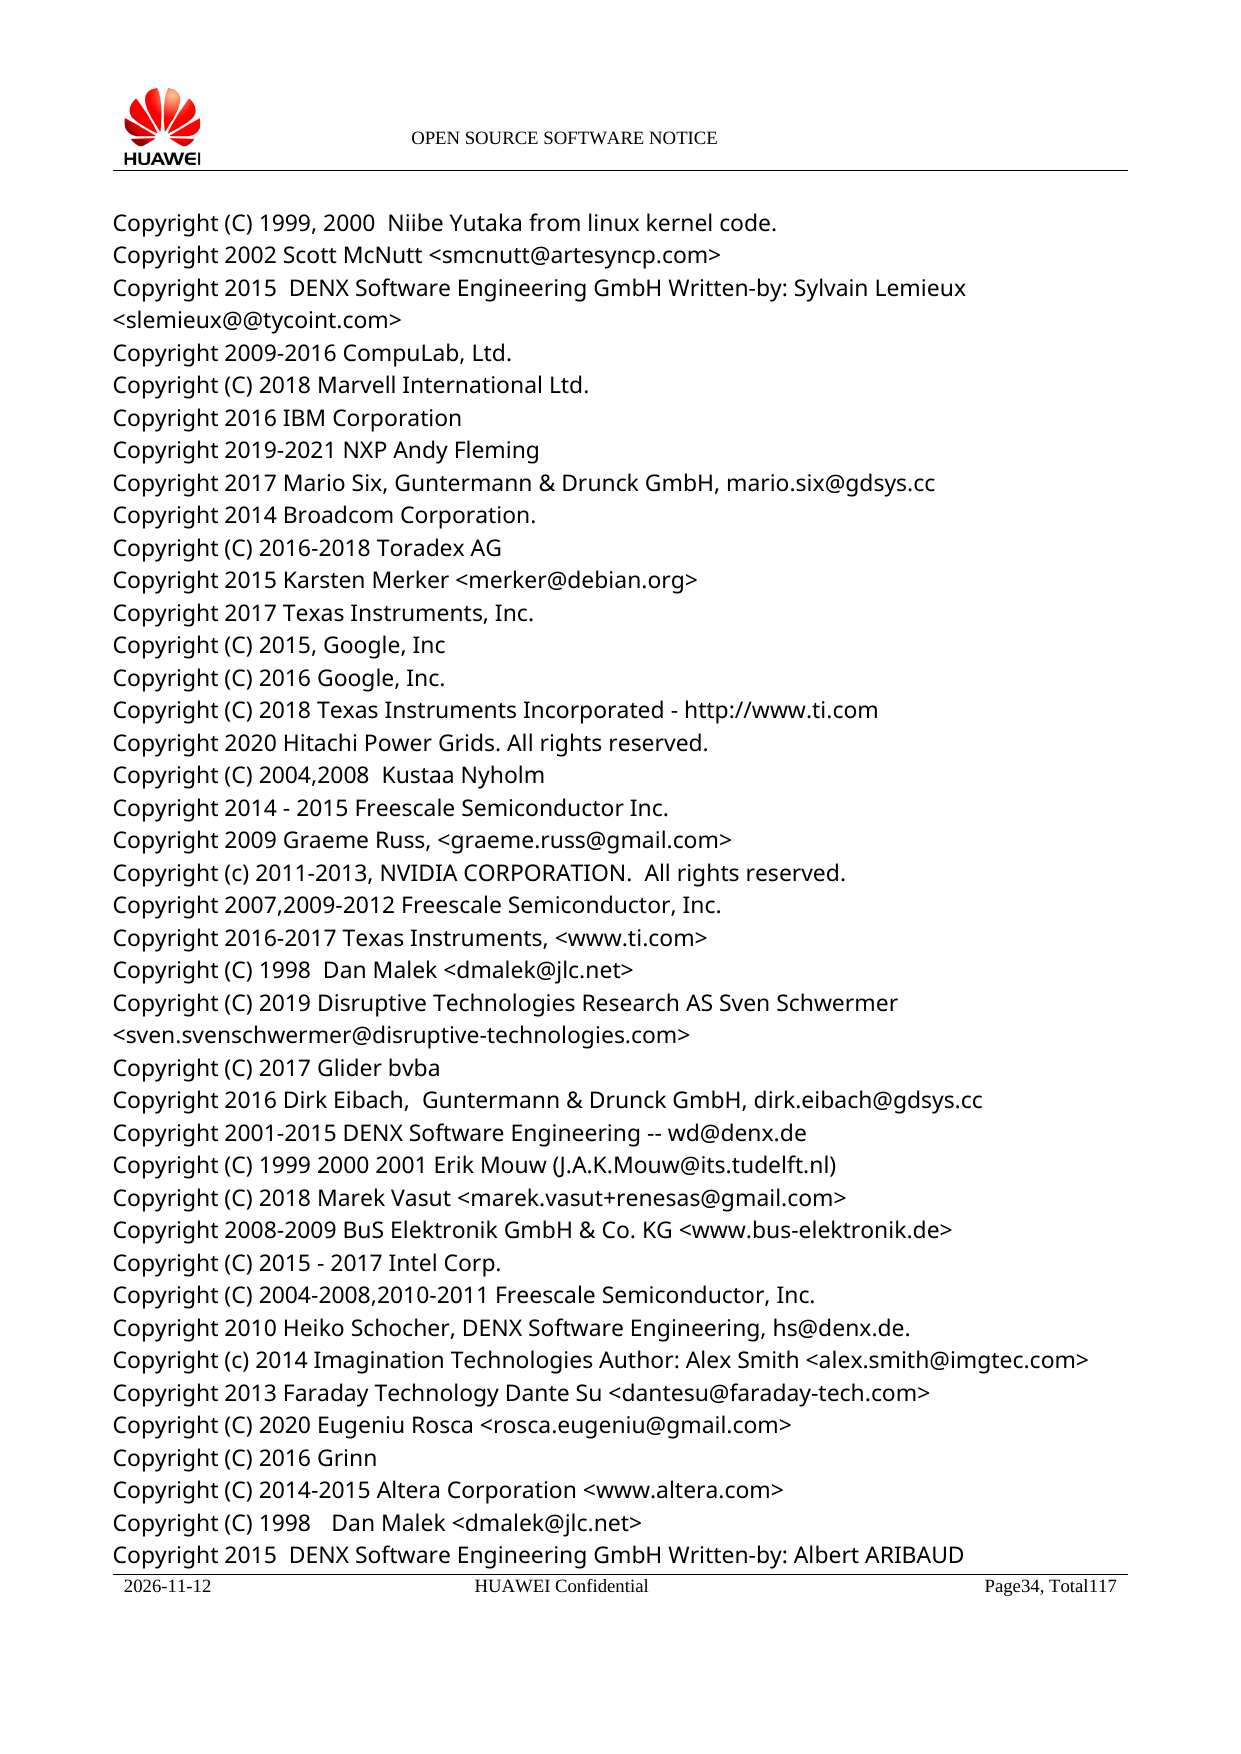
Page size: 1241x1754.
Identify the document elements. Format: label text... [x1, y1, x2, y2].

picture [124, 88, 201, 165]
